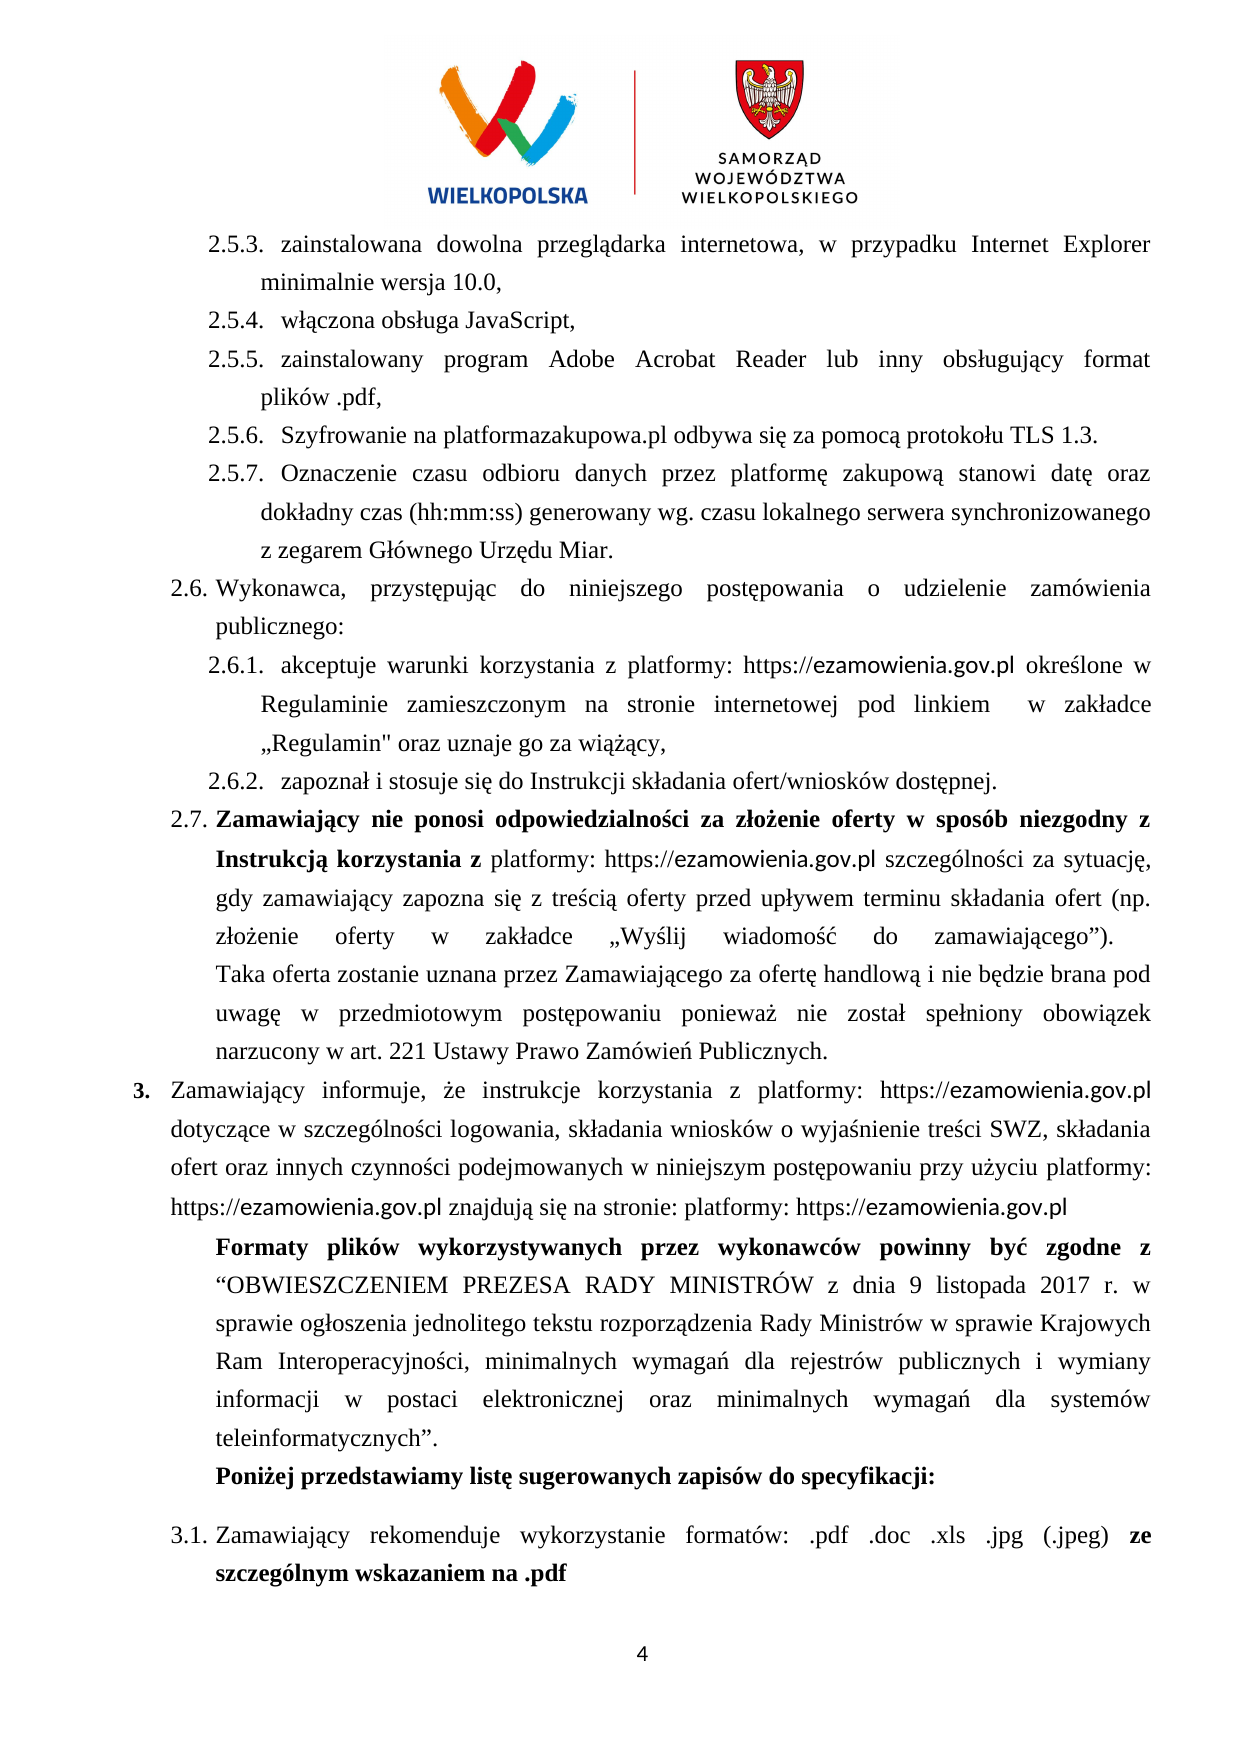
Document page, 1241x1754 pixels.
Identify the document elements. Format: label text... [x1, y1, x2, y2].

list Szyfrowanie na platformazakupowa.pl odbywa się za pomocą protokołu TLS 1.3. [208, 420, 1152, 449]
list Formaty plików wykorzystywanych przez wykonawców powinny być zgodne z “OBWIESZCZENIEM PREZESA RADY MINISTRÓW z dnia 9 listopada 2017 r. w sprawie ogłoszenia jednolitego tekstu rozporządzenia Rady Ministrów w sprawie Krajowych Ram Interoperacyjności, minimalnych wymagań dla rejestrów publicznych i wymiany informacji w postaci elektronicznej oraz minimalnych wymagań dla systemów teleinformatycznych”. [215, 1232, 1152, 1451]
picture [384, 35, 901, 229]
list Poniżej przedstawiamy listę sugerowanych zapisów do specyfikacji: [215, 1461, 1152, 1490]
list zainstalowany program Adobe Acrobat Reader lub inny obsługujący format plików .pdf, [208, 344, 1152, 411]
list Zamawiający nie ponosi odpowiedzialności za złożenie oferty w sposób niezgodny z Instrukcją korzystania z platformy: https://ezamowienia.gov.pl szczególności za sytuację, gdy zamawiający zapozna się z treścią oferty przed upływem terminu składania ofert (np. złożenie oferty w zakładce „Wyślij wiadomość do zamawiającego”). Taka oferta zostanie uznana przez Zamawiającego za ofertę handlową i nie będzie brana pod uwagę w przedmiotowym postępowaniu ponieważ nie został spełniony obowiązek narzucony w art. 221 Ustawy Prawo Zamówień Publicznych. [170, 804, 1152, 1064]
list włączona obsługa JavaScript, [208, 305, 1152, 334]
list akceptuje warunki korzystania z platformy: https://ezamowienia.gov.pl określone w Regulaminie zamieszczonym na stronie internetowej pod linkiem w zakładce „Regulamin" oraz uznaje go za wiążący, [208, 649, 1152, 756]
list zapoznał i stosuje się do Instrukcji składania ofert/wniosków dostępnej. [208, 766, 1152, 795]
list Zamawiający informuje, że instrukcje korzystania z platformy: https://ezamowienia.gov.pl dotyczące w szczególności logowania, składania wniosków o wyjaśnienie treści SWZ, składania ofert oraz innych czynności podejmowanych w niniejszym postępowaniu przy użyciu platformy: https://ezamowienia.gov.pl znajdują się na stronie: platformy: https://ezamowienia.gov.pl [133, 1074, 1152, 1222]
list Oznaczenie czasu odbioru danych przez platformę zakupową stanowi datę oraz dokładny czas (hh:mm:ss) generowany wg. czasu lokalnego serwera synchronizowanego z zegarem Głównego Urzędu Miar. [208, 458, 1152, 563]
list Wykonawca, przystępując do niniejszego postępowania o udzielenie zamówienia publicznego: [170, 573, 1152, 640]
list Zamawiający rekomenduje wykorzystanie formatów: .pdf .doc .xls .jpg (.jpeg) ze szczególnym wskazaniem na .pdf [170, 1520, 1152, 1587]
list zainstalowana dowolna przeglądarka internetowa, w przypadku Internet Explorer minimalnie wersja 10.0, [208, 229, 1152, 296]
